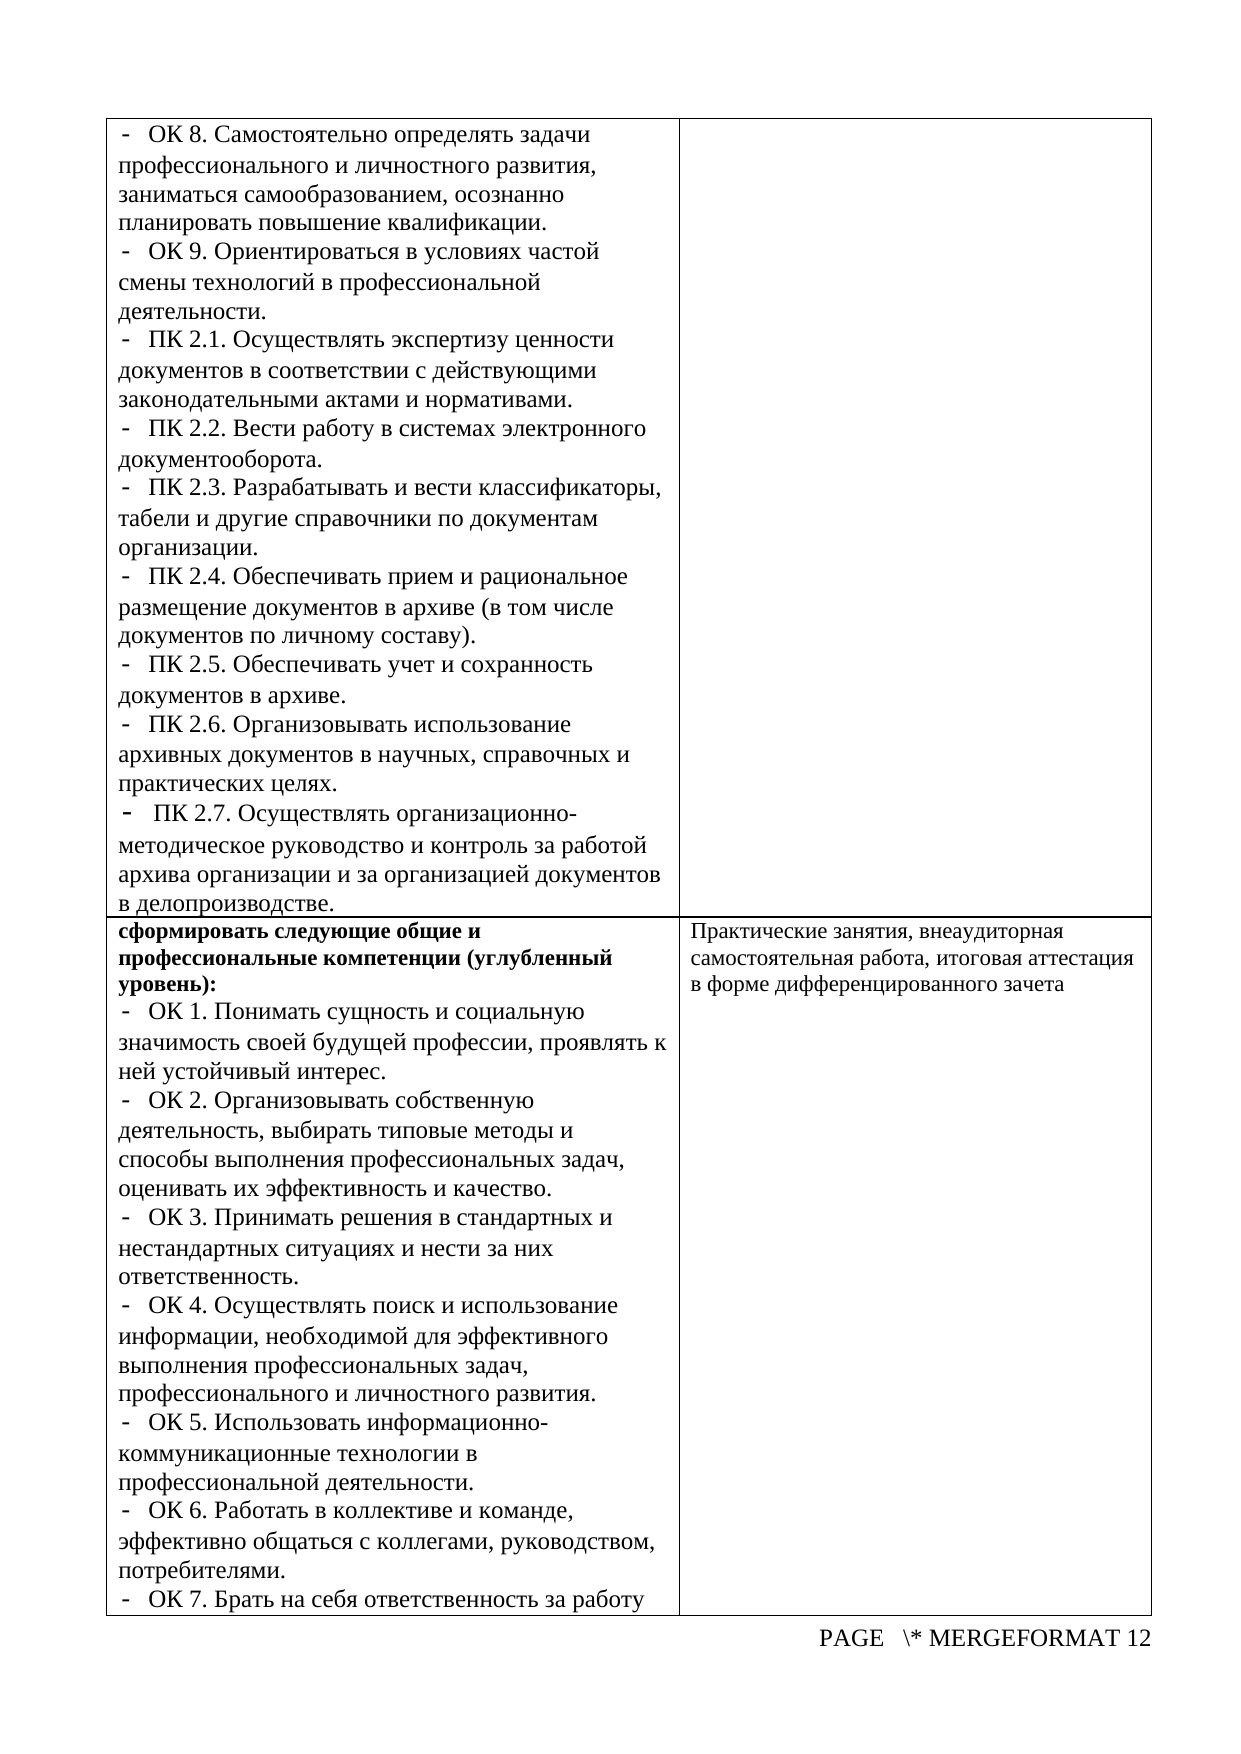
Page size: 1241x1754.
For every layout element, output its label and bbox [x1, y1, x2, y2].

table_cell [680, 918, 1151, 1615]
table_cell [107, 119, 679, 916]
table_cell [107, 918, 679, 1615]
table_cell [680, 119, 1151, 916]
